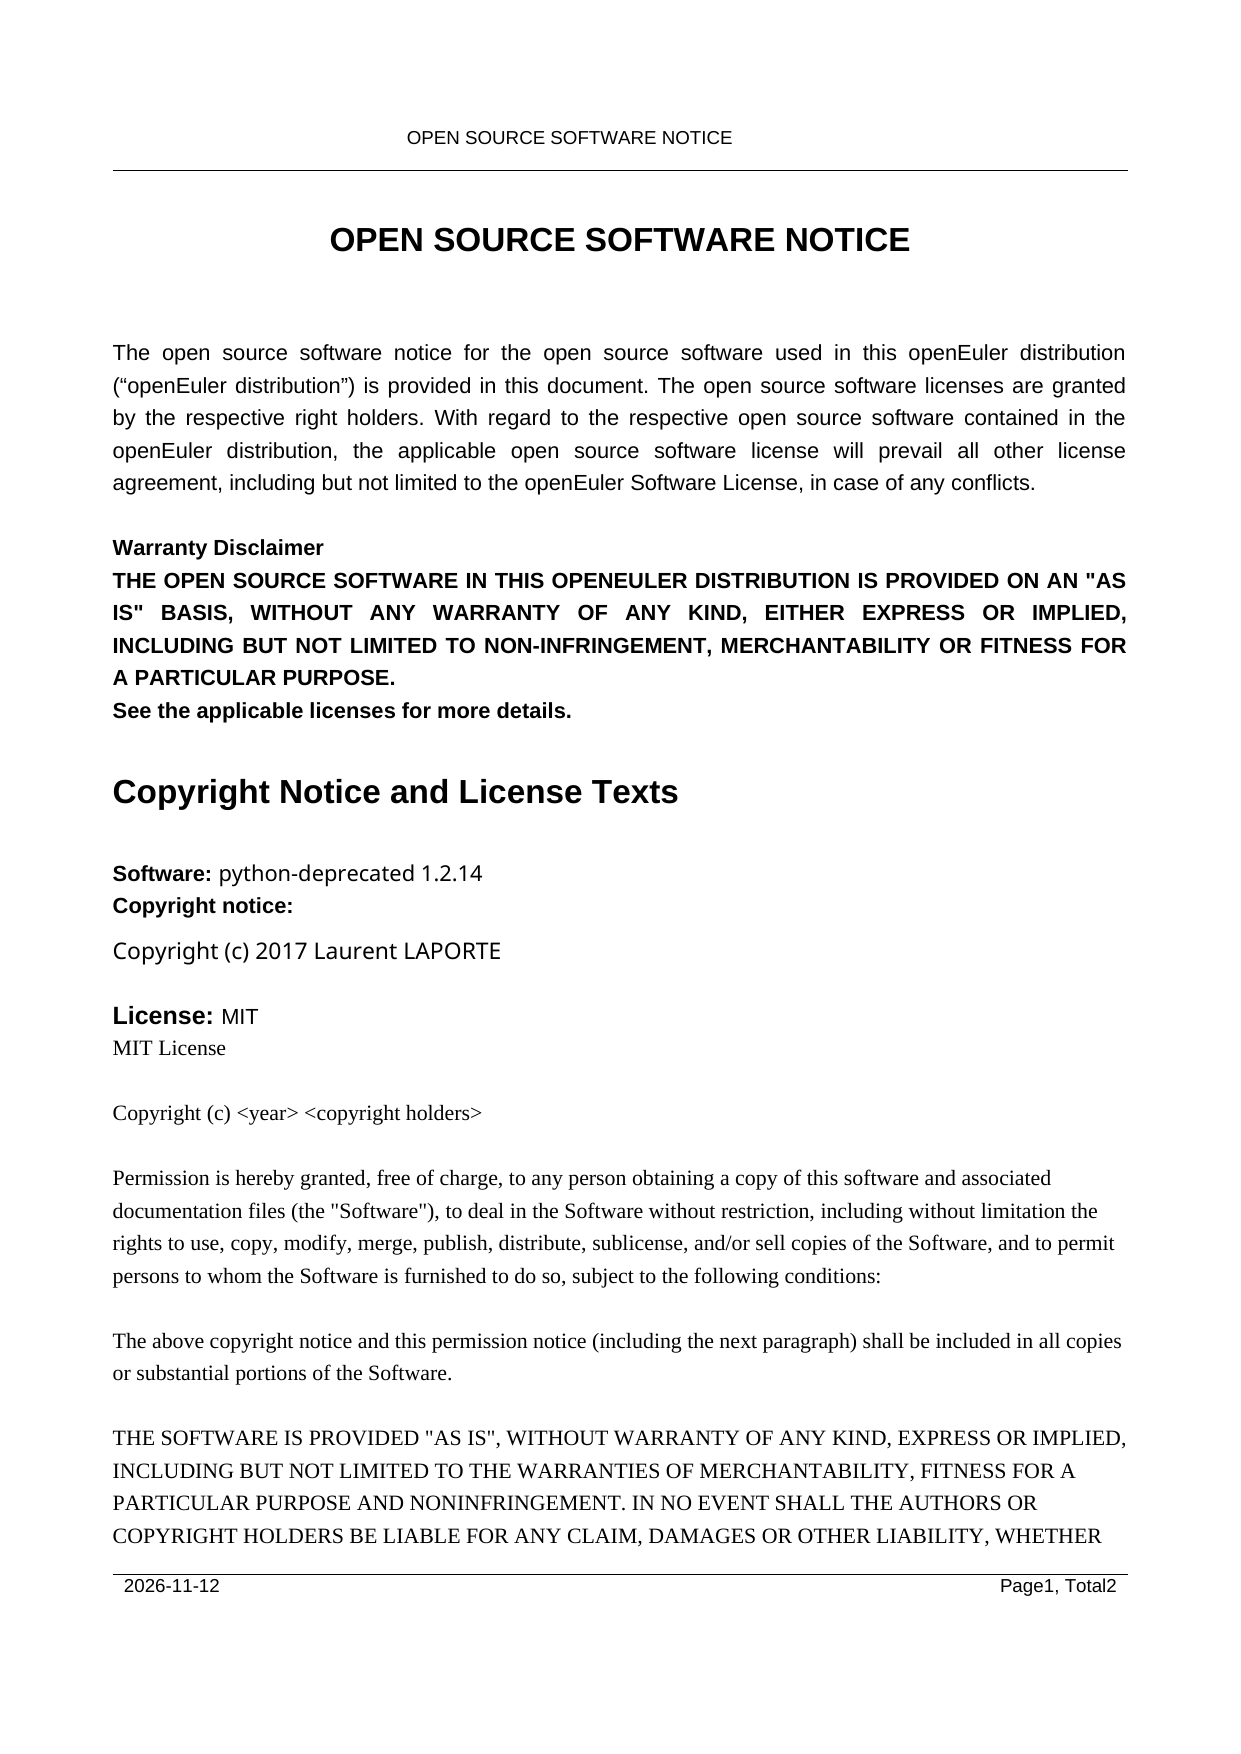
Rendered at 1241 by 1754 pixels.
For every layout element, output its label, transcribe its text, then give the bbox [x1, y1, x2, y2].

text OPEN SOURCE SOFTWARE NOTICE [112, 206, 1128, 271]
text License: MIT [112, 999, 1128, 1031]
text Copyright notice: [112, 889, 1128, 921]
text Warranty Disclaimer [112, 531, 1128, 564]
title Software: python-deprecated 1.2.14 [112, 856, 1128, 889]
text THE OPEN SOURCE SOFTWARE IN THIS OPENEULER DISTRIBUTION IS PROVIDED ON AN "AS IS" BASIS, WITHOUT ANY WARRANTY OF ANY KIND, EITHER EXPRESS OR IMPLIED, INCLUDING BUT NOT LIMITED TO NON-INFRINGEMENT, MERCHANTABILITY OR FITNESS FOR A PARTICULAR PURPOSE. See the applicable licenses for more details. [112, 564, 1128, 726]
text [112, 1031, 1128, 1551]
text Copyright Notice and License Texts [112, 759, 1128, 824]
text Copyright (c) 2017 Laurent LAPORTE [112, 934, 1128, 999]
text The open source software notice for the open source software used in this openEuler distribution (“openEuler distribution”) is provided in this document. The open source software licenses are granted by the respective right holders. With regard to the respective open source software contained in the openEuler distribution, the applicable open source software license will prevail all other license agreement, including but not limited to the openEuler Software License, in case of any conflicts. [112, 336, 1128, 499]
